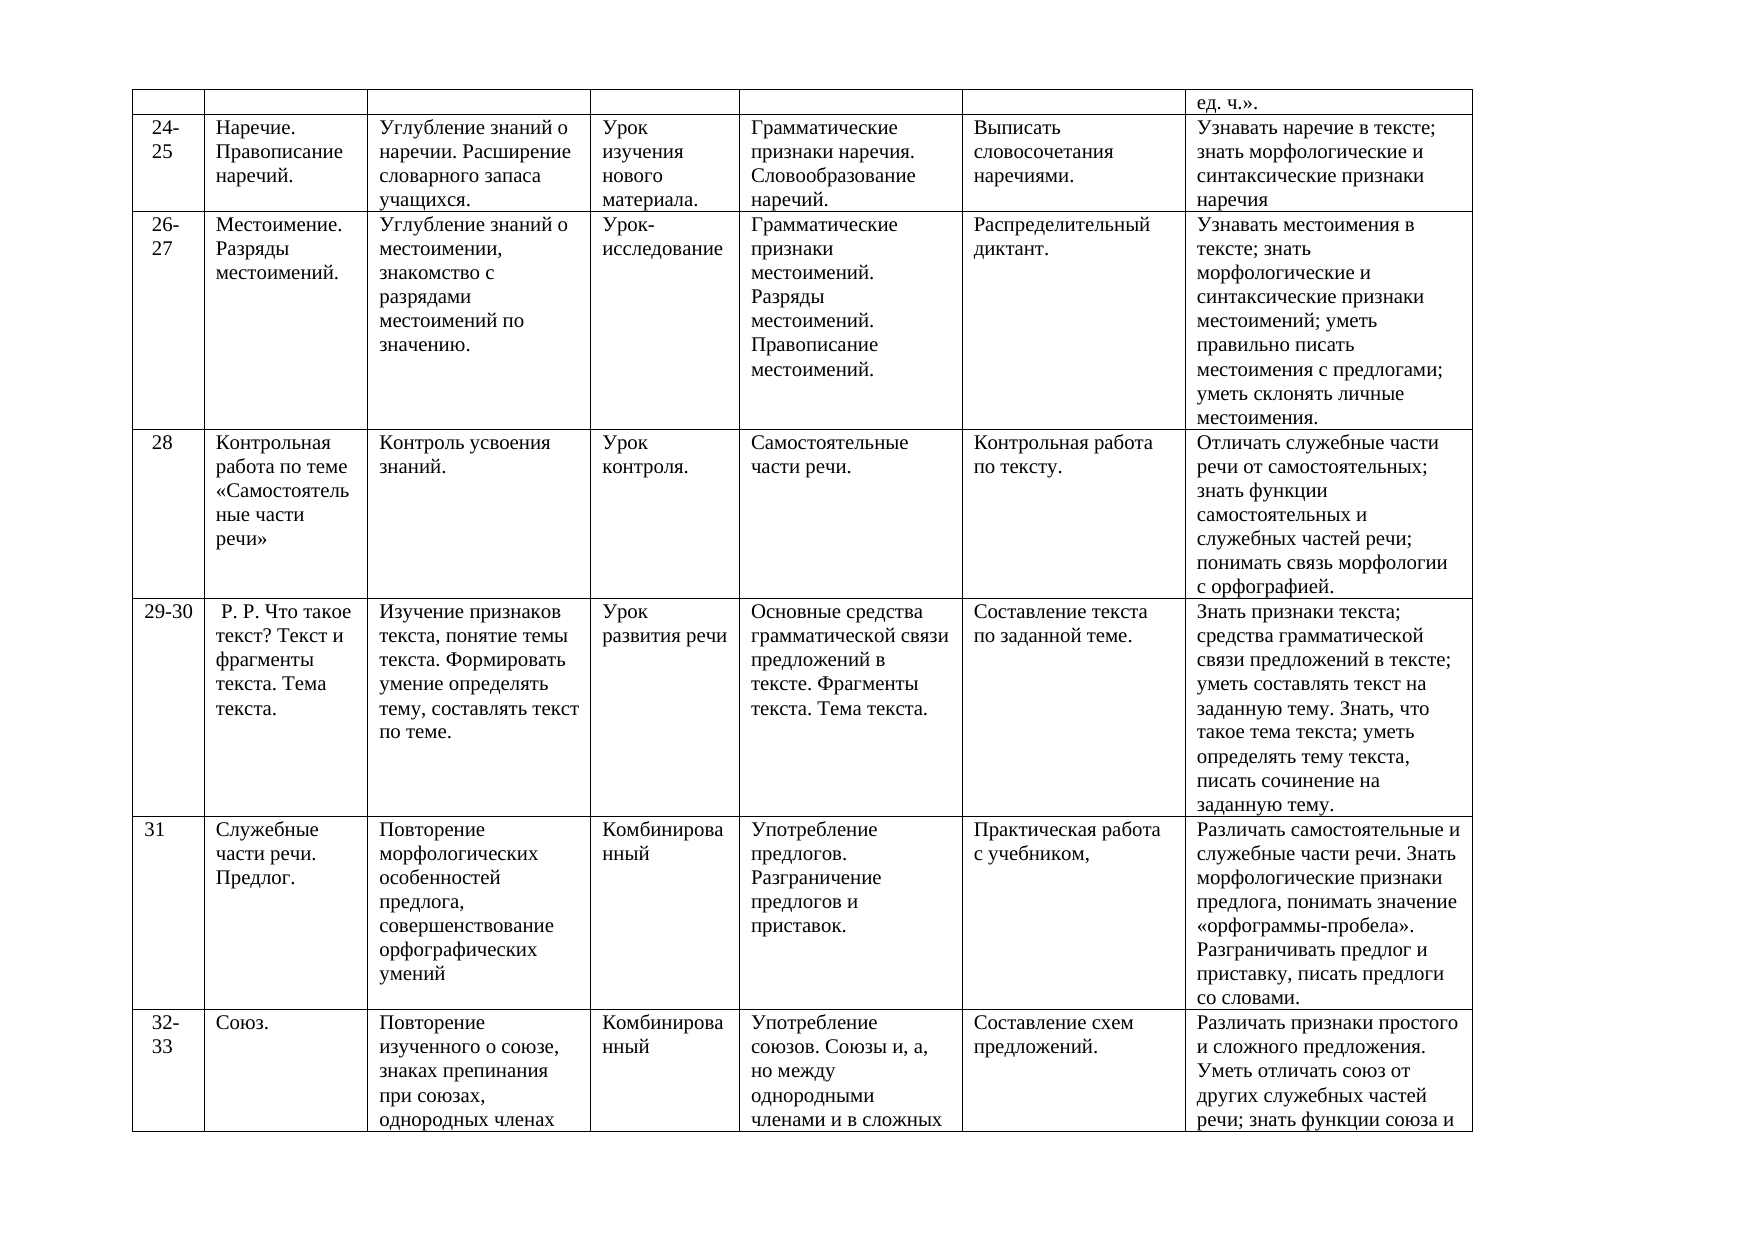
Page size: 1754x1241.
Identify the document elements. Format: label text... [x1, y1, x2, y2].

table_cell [963, 1010, 1185, 1131]
table_cell Углубление знаний о местоимении, знакомство с разрядами местоимений по значению. [368, 212, 590, 429]
table_cell Урок- исследование [591, 212, 739, 429]
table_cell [1186, 90, 1472, 114]
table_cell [1186, 1010, 1472, 1131]
table_cell 32-33 [133, 1010, 204, 1131]
table_cell 29-30 [133, 599, 204, 816]
table_cell Распределительный диктант. [963, 212, 1185, 429]
table_cell Грамматические признаки наречия. Словообразование наречий. [740, 115, 962, 211]
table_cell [740, 90, 962, 114]
table_cell Союз. [205, 1010, 367, 1131]
table_cell Знать признаки текста; средства грамматической связи предложений в тексте; уметь составлять текст на заданную тему. Знать, что такое тема текста; уметь определять тему текста, писать сочинение на заданную тему. [1186, 599, 1472, 816]
table_cell Урок развития речи [591, 599, 739, 816]
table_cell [368, 90, 590, 114]
table_cell 24-25 [133, 115, 204, 211]
table_cell Самостоятельные части речи. [740, 430, 962, 598]
table_cell Повторение морфологических особенностей предлога, совершенствование орфографических умений [368, 817, 590, 1009]
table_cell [963, 90, 1185, 114]
table_cell Углубление знаний о наречии. Расширение словарного запаса учащихся. [368, 115, 590, 211]
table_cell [591, 90, 739, 114]
table_cell Наречие. Правописание наречий. [205, 115, 367, 211]
table_cell Грамматические признаки местоимений. Разряды местоимений. Правописание местоимений. [740, 212, 962, 429]
table_cell 28 [133, 430, 204, 598]
table_cell Комбинированный [591, 1010, 739, 1131]
table_cell Основные средства грамматической связи предложений в тексте. Фрагменты текста. Тема текста. [740, 599, 962, 816]
table_cell Выписать словосочетания наречиями. [963, 115, 1185, 211]
table_cell Узнавать наречие в тексте; знать морфологические и синтаксические признаки наречия [1186, 115, 1472, 211]
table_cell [205, 90, 367, 114]
table_cell Практическая работа с учебником, [963, 817, 1185, 1009]
table_cell Изучение признаков текста, понятие темы текста. Формировать умение определять тему, составлять текст по теме. [368, 599, 590, 816]
table_cell Узнавать местоимения в тексте; знать морфологические и синтаксические признаки местоимений; уметь правильно писать местоимения с предлогами; уметь склонять личные местоимения. [1186, 212, 1472, 429]
table_cell Урок изучения нового материала. [591, 115, 739, 211]
table_cell Контрольная работа по тексту. [963, 430, 1185, 598]
table_cell Составление текста по заданной теме. [963, 599, 1185, 816]
table_cell 26-27 [133, 212, 204, 429]
table_cell Служебные части речи. Предлог. [205, 817, 367, 1009]
table_cell Различать самостоятельные и служебные части речи. Знать морфологические признаки предлога, понимать значение «орфограммы-пробела». Разграничивать предлог и приставку, писать предлоги со словами. [1186, 817, 1472, 1009]
table_cell Местоимение. Разряды местоимений. [205, 212, 367, 429]
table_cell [740, 1010, 962, 1131]
table_cell 23 [133, 90, 204, 114]
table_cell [368, 1010, 590, 1131]
table_cell Контрольная работа по теме «Самостоятельные части речи» [205, 430, 367, 598]
table_cell Контроль усвоения знаний. [368, 430, 590, 598]
table_cell Р. Р. Что такое текст? Текст и фрагменты текста. Тема текста. [205, 599, 367, 816]
table_cell Комбинированный [591, 817, 739, 1009]
table_cell Отличать служебные части речи от самостоятельных; знать функции самостоятельных и служебных частей речи; понимать связь морфологии с орфографией. [1186, 430, 1472, 598]
table_cell 31 [133, 817, 204, 1009]
table_cell Употребление предлогов. Разграничение предлогов и приставок. [740, 817, 962, 1009]
table_cell Урок контроля. [591, 430, 739, 598]
